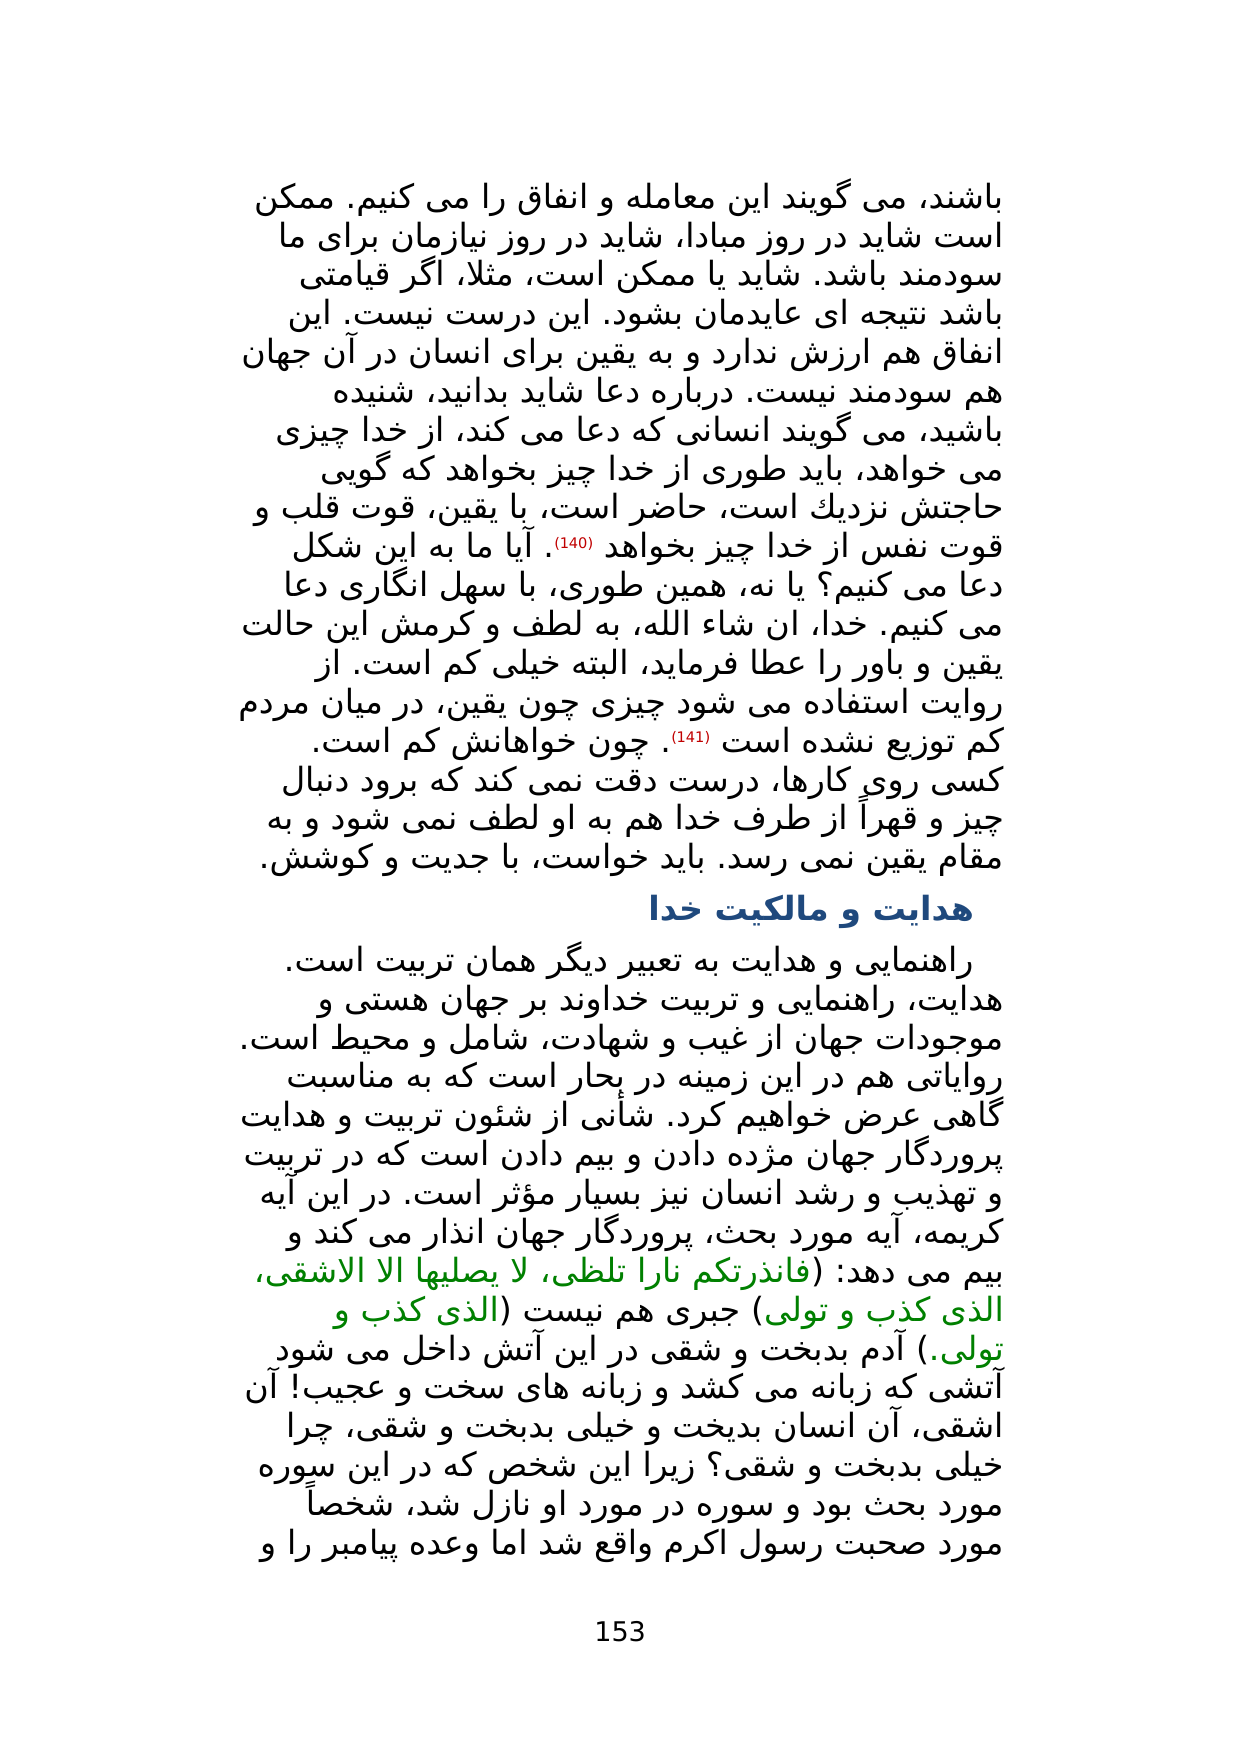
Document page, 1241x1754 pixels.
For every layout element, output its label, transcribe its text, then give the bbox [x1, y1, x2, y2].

subtitle هدايت و مالكيت خدا [236, 889, 1004, 928]
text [236, 177, 1004, 877]
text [236, 940, 1004, 1562]
